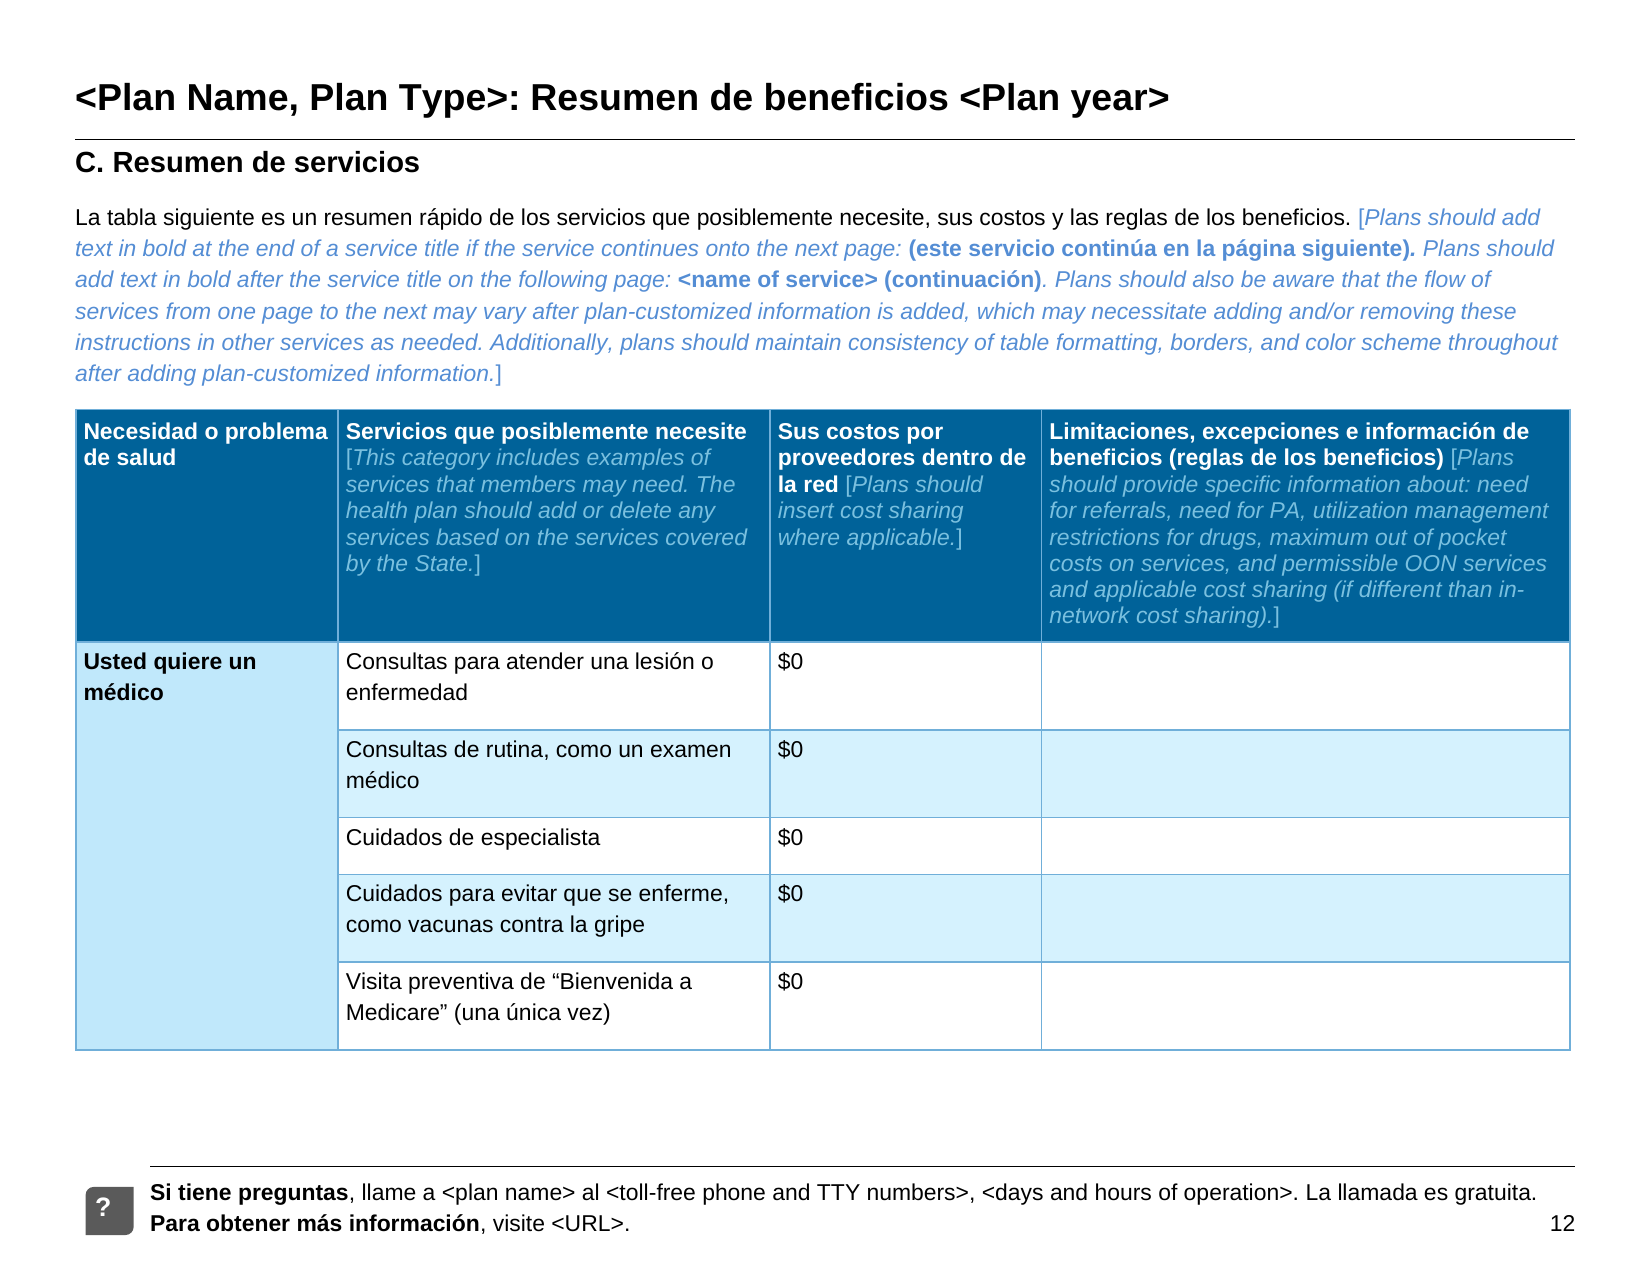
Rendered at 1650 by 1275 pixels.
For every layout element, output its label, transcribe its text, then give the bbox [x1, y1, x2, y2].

table_header Limitaciones, excepciones e información de beneficios (reglas de los beneficios) [Plans should provide specific information about: need for referrals, need for PA, utilization management restrictions for drugs, maximum out of pocket costs on services, and permissible OON services and applicable cost sharing (if different than in-network cost sharing).] [1042, 410, 1569, 641]
table_cell Usted quiere un médico [77, 643, 337, 1049]
text La tabla siguiente es un resumen rápido de los servicios que posiblemente necesite, sus costos y las reglas de los beneficios. [Plans should add text in bold at the end of a service title if the service continues onto the next page: (este servicio continúa en la página siguiente). Plans should add text in bold after the service title on the following page: <name of service> (continuación). Plans should also be aware that the flow of services from one page to the next may vary after plan-customized information is added, which may necessitate adding and/or removing these instructions in other services as needed. Additionally, plans should maintain consistency of table formatting, borders, and color scheme throughout after adding plan-customized information.] [75, 200, 1575, 388]
table_cell Visita preventiva de “Bienvenida a Medicare” (una única vez) [339, 963, 769, 1049]
table_cell $0 [771, 731, 1041, 817]
table_cell $0 [771, 875, 1041, 961]
table_cell $0 [771, 818, 1041, 873]
table_header Servicios que posiblemente necesite [This category includes examples of services that members may need. The health plan should add or delete any services based on the services covered by the State.] [339, 410, 769, 641]
subtitle Resumen de servicios [75, 140, 1575, 179]
table_cell [1042, 963, 1569, 1049]
table_cell [1042, 731, 1569, 817]
table_cell [1042, 875, 1569, 961]
table_cell [1042, 818, 1569, 873]
table_header Necesidad o problema de salud [77, 410, 337, 641]
table_cell Consultas para atender una lesión o enfermedad [339, 643, 769, 729]
table_cell $0 [771, 643, 1041, 729]
table_cell Consultas de rutina, como un examen médico [339, 731, 769, 817]
table_cell $0 [771, 963, 1041, 1049]
table_header Sus costos por proveedores dentro de la red [Plans should insert cost sharing where applicable.] [771, 410, 1041, 641]
table_cell [1042, 643, 1569, 729]
table_cell Cuidados para evitar que se enferme, como vacunas contra la gripe [339, 875, 769, 961]
table_cell Cuidados de especialista [339, 818, 769, 873]
